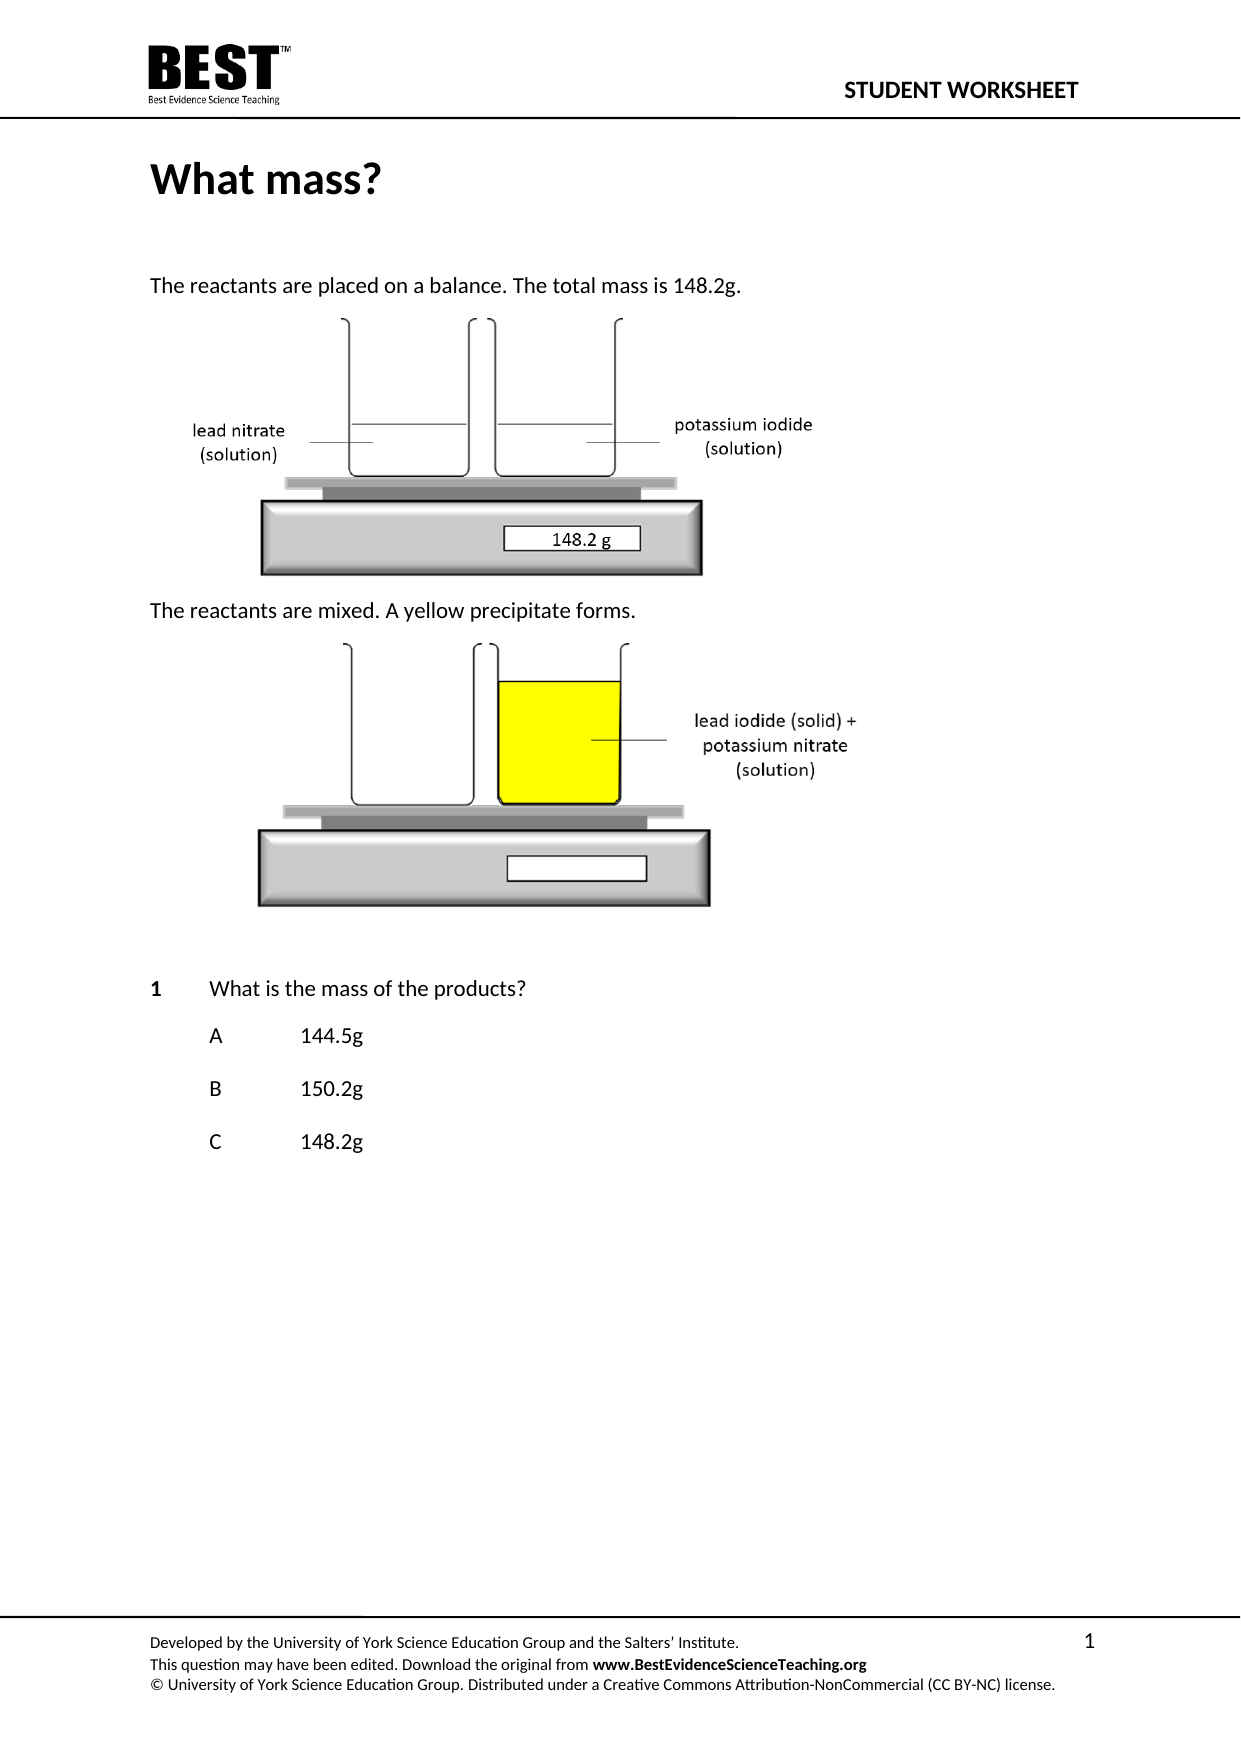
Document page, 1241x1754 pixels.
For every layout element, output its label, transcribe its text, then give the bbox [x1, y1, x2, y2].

picture [148, 44, 291, 105]
picture [150, 318, 832, 578]
list What is the mass of the products? [150, 974, 1090, 1002]
text C 148.2g [209, 1127, 1090, 1155]
text The reactants are mixed. A yellow precipitate forms. [150, 596, 1090, 624]
text The reactants are placed on a balance. The total mass is 148.2g. [150, 271, 1090, 299]
text B 150.2g [209, 1074, 1090, 1102]
picture [255, 643, 889, 909]
text A 144.5g [209, 1021, 1090, 1049]
text What mass? [150, 150, 1090, 206]
